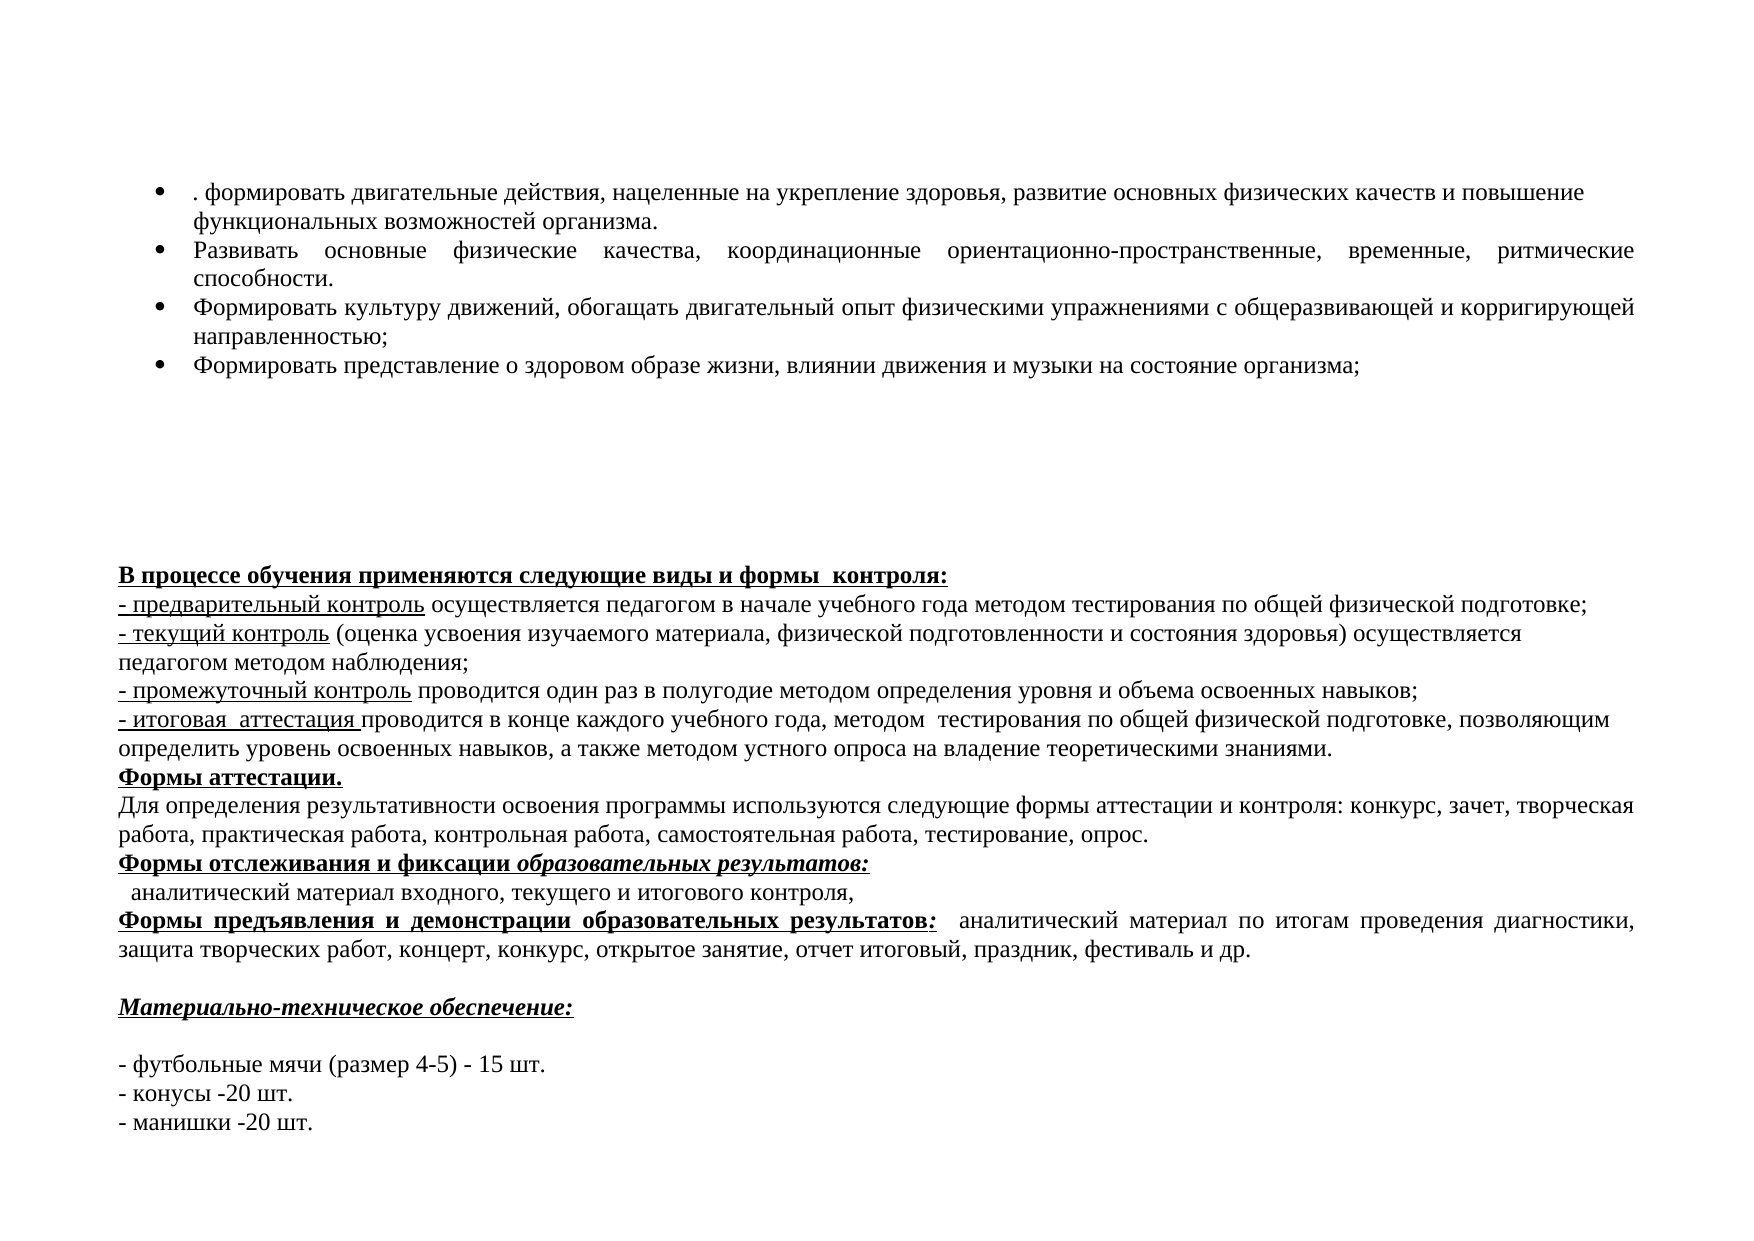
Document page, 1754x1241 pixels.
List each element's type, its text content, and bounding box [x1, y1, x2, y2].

list Формировать культуру движений, обогащать двигательный опыт физическими упражнениями с общеразвивающей и корригирующей направленностью; [156, 292, 1636, 350]
text - текущий контроль (оценка усвоения изучаемого материала, физической подготовленности и состояния здоровья) осуществляется педагогом методом наблюдения; [118, 618, 1636, 676]
text - итоговая аттестация проводится в конце каждого учебного года, методом тестирования по общей физической подготовке, позволяющим определить уровень освоенных навыков, а также методом устного опроса на владение теоретическими знаниями. [118, 704, 1636, 762]
text аналитический материал входного, текущего и итогового контроля, [118, 877, 1636, 906]
text Формы аттестации. [118, 762, 1636, 791]
list Развивать основные физические качества, координационные ориентационно-пространственные, временные, ритмические способности. [156, 235, 1636, 292]
text - предварительный контроль осуществляется педагогом в начале учебного года методом тестирования по общей физической подготовке; [118, 589, 1636, 618]
text Формы предъявления и демонстрации образовательных результатов: аналитический материал по итогам проведения диагностики, защита творческих работ, концерт, конкурс, открытое занятие, отчет итоговый, праздник, фестиваль и др. [118, 906, 1636, 963]
text Материально-техническое обеспечение: [118, 992, 1636, 1021]
text - футбольные мячи (размер 4-5) - 15 шт. [118, 1049, 1636, 1078]
list Формировать представление о здоровом образе жизни, влиянии движения и музыки на состояние организма; [156, 350, 1636, 378]
text Для определения результативности освоения программы используются следующие формы аттестации и контроля: конкурс, зачет, творческая работа, практическая работа, контрольная работа, самостоятельная работа, тестирование, опрос. [118, 791, 1636, 848]
text - промежуточный контроль проводится один раз в полугодие методом определения уровня и объема освоенных навыков; [118, 676, 1636, 704]
text Формы отслеживания и фиксации образовательных результатов: [118, 848, 1636, 877]
text В процессе обучения применяются следующие виды и формы контроля: [118, 561, 1636, 589]
text - конусы -20 шт. [118, 1078, 1636, 1107]
text - манишки -20 шт. [118, 1107, 1636, 1136]
list . формировать двигательные действия, нацеленные на укрепление здоровья, развитие основных физических качеств и повышение функциональных возможностей организма. [156, 177, 1636, 235]
